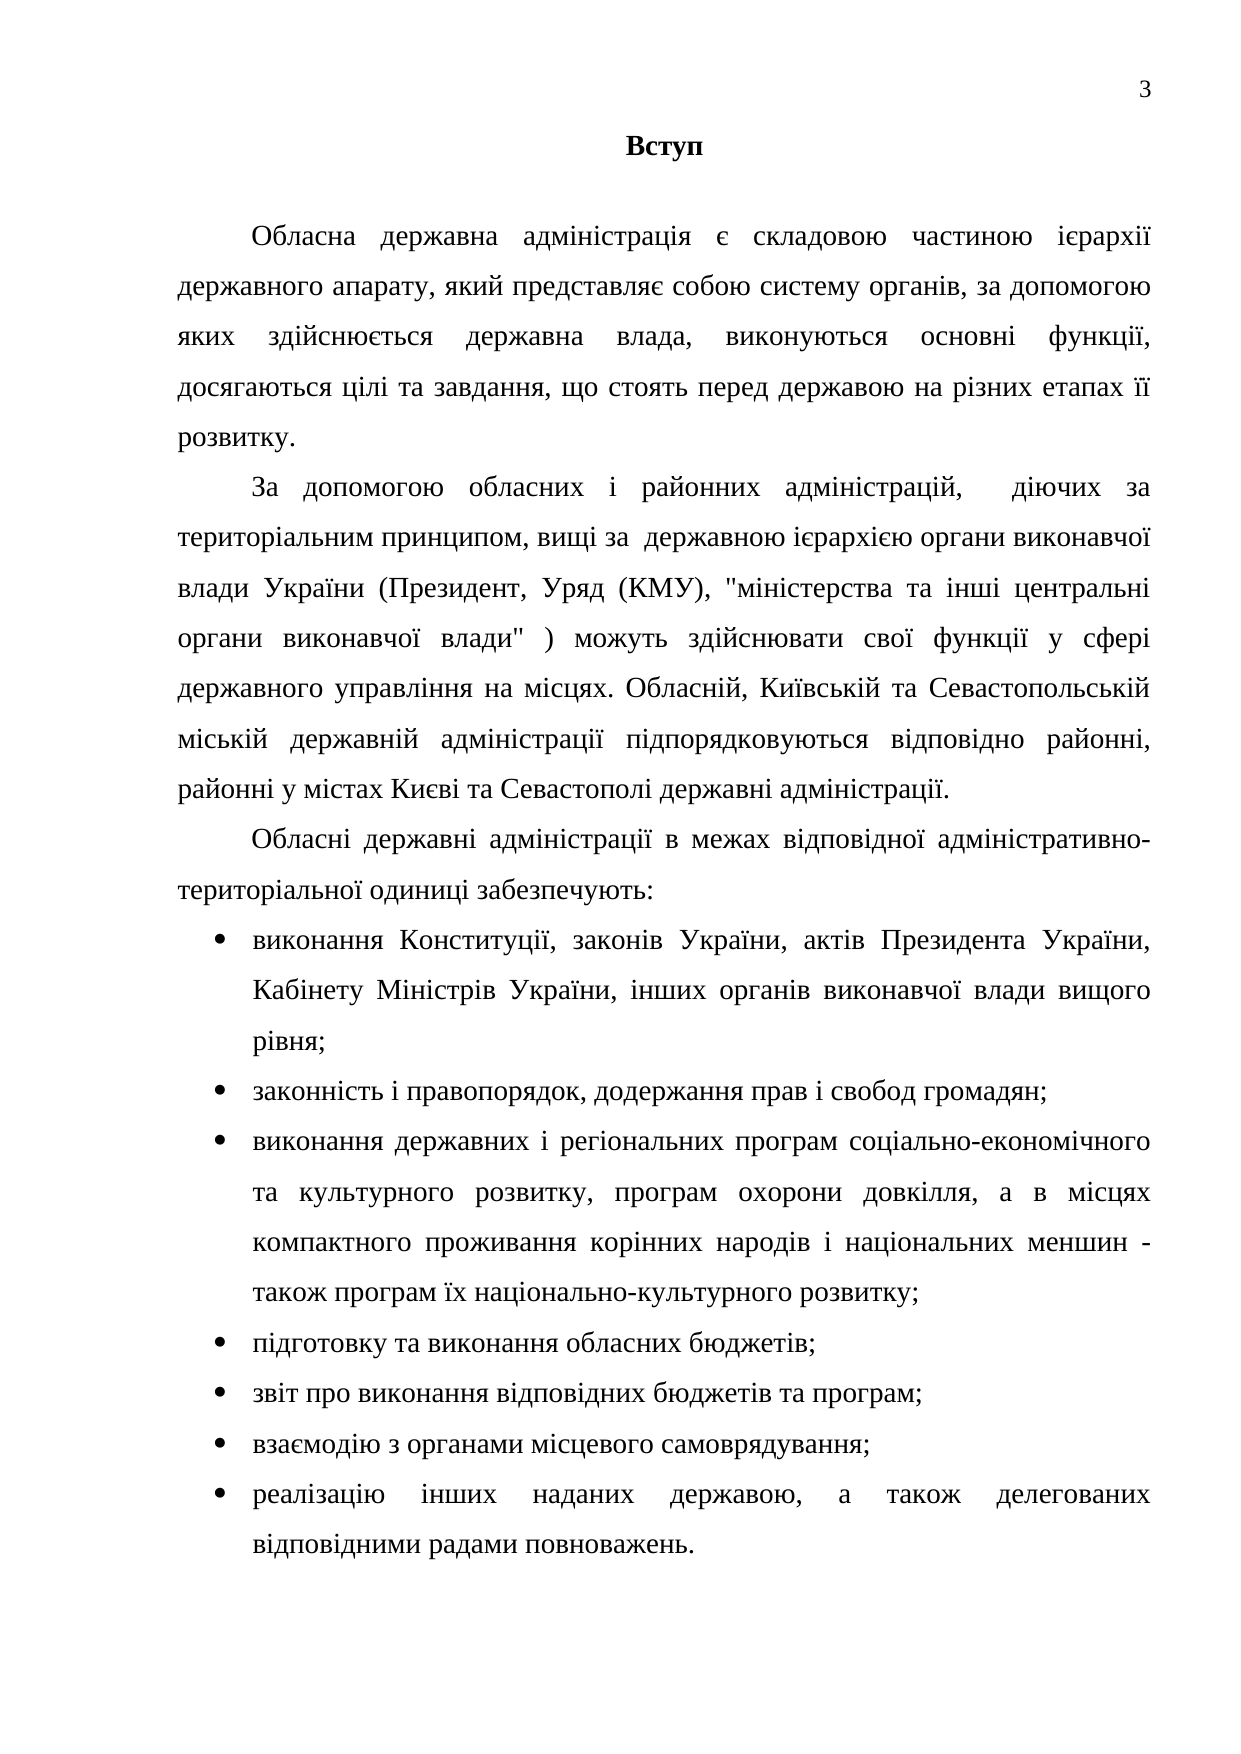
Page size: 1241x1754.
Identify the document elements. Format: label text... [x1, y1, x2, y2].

text Обласні державні адміністрації в межах відповідної адміністративно-територіальної одиниці забезпечують: [177, 821, 1152, 905]
list підготовку та виконання обласних бюджетів; [215, 1325, 1152, 1358]
text Обласна державна адміністрація є складовою частиною ієрархії державного апарату, який представляє собою систему органів, за допомогою яких здійснюється державна влада, виконуються основні функції, досягаються цілі та завдання, що стоять перед державою на різних етапах її розвитку. [177, 218, 1152, 452]
list виконання державних і регіональних програм соціально-економічного та культурного розвитку, програм охорони довкілля, а в місцях компактного проживання корінних народів і національних меншин - також програм їх національно-культурного розвитку; [215, 1123, 1152, 1308]
list законність і правопорядок, додержання прав і свобод громадян; [215, 1073, 1152, 1107]
list виконання Конституції, законів України, актів Президента України, Кабінету Міністрів України, інших органів виконавчої влади вищого рівня; [215, 922, 1152, 1056]
text За допомогою обласних і районних адміністрацій, діючих за територіальним принципом, вищі за державною ієрархією органи виконавчої влади України (Президент, Уряд (КМУ), "міністерства та інші центральні органи виконавчої влади" ) можуть здійснювати свої функції у сфері державного управління на місцях. Обласній, Київській та Севастопольській міській державній адміністрації підпорядковуються відповідно районні, районні у містах Києві та Севастополі державні адміністрації. [177, 469, 1152, 805]
list реалізацію інших наданих державою, а також делегованих відповідними радами повноважень. [215, 1476, 1152, 1560]
subtitle Вступ [177, 128, 1152, 161]
list звіт про виконання відповідних бюджетів та програм; [215, 1375, 1152, 1409]
list взаємодію з органами місцевого самоврядування; [215, 1426, 1152, 1459]
